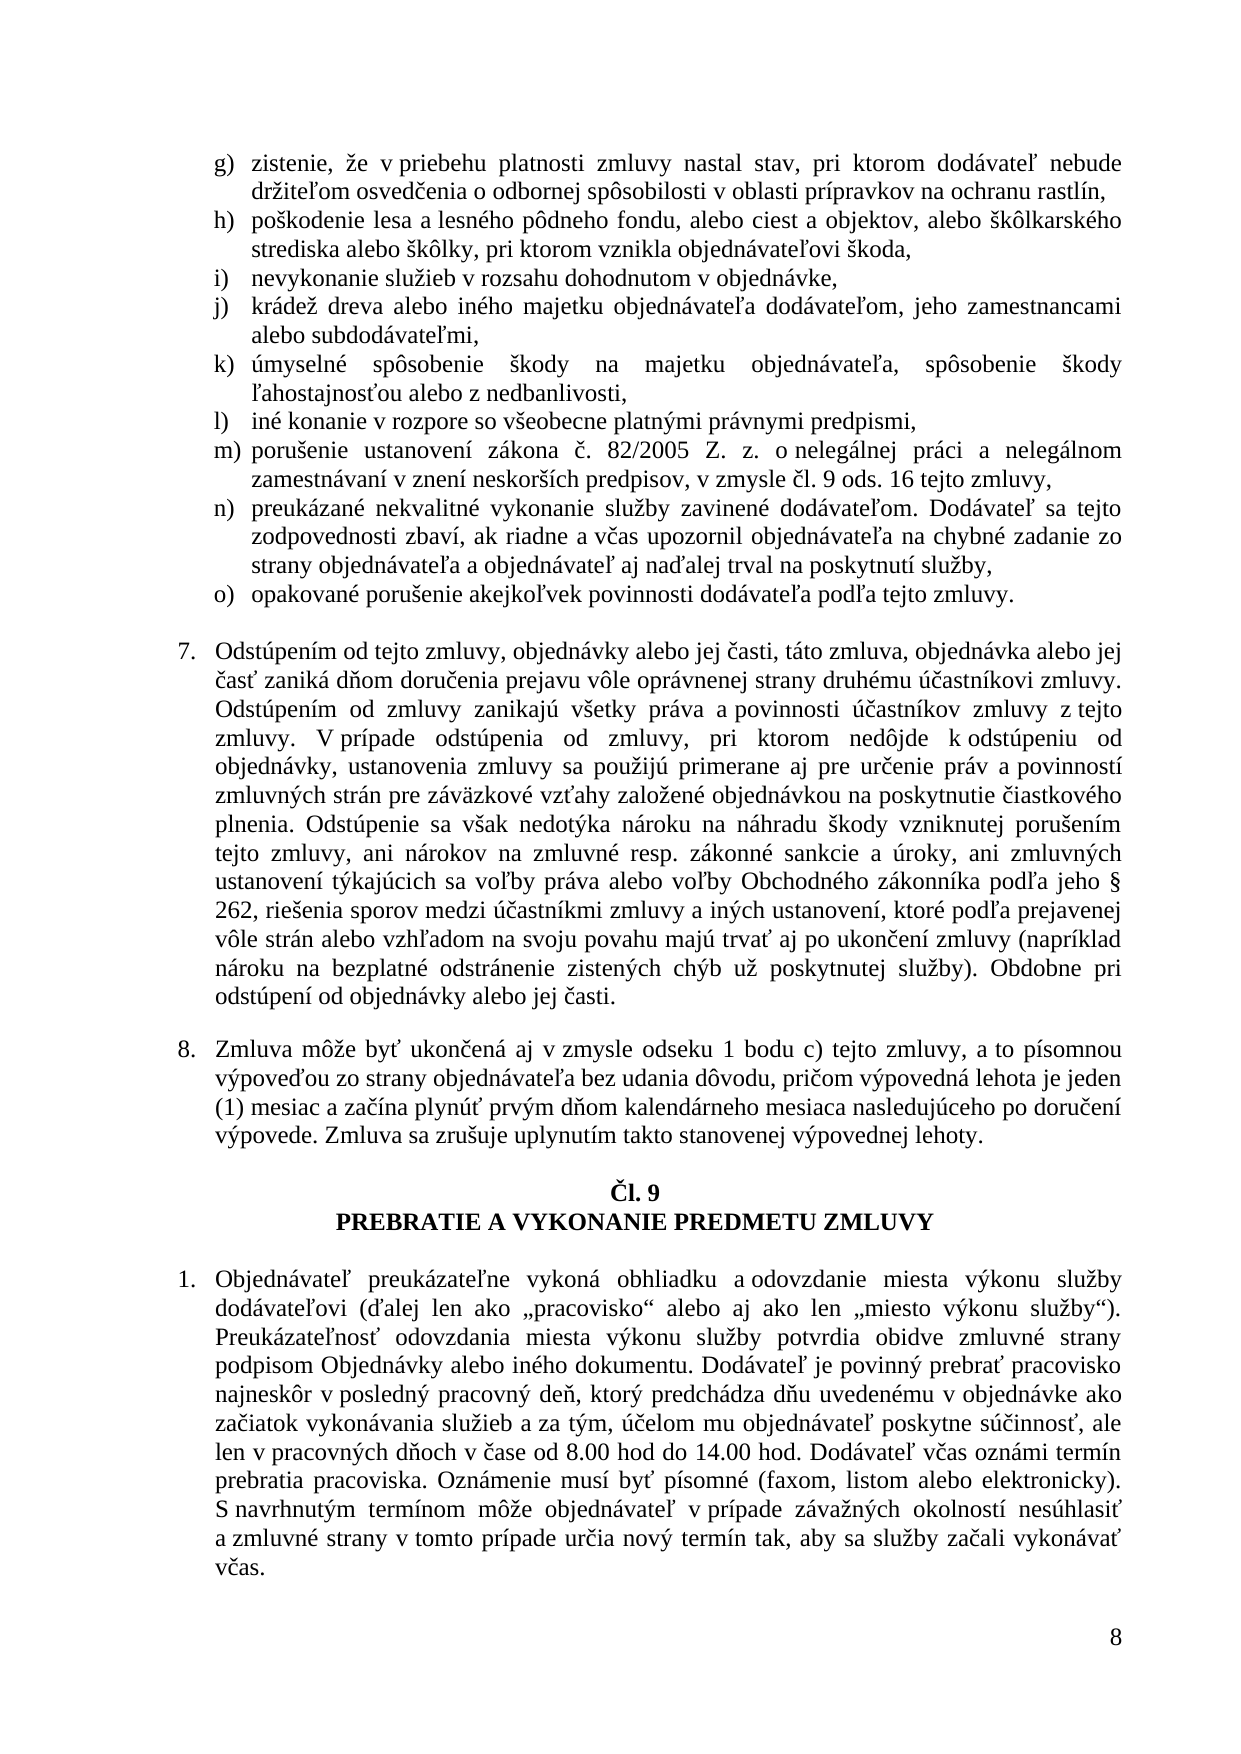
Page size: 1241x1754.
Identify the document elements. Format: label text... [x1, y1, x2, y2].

list Objednávateľ preukázateľne vykoná obhliadku a odovzdanie miesta výkonu služby dodávateľovi (ďalej len ako „pracovisko“ alebo aj ako len „miesto výkonu služby“). Preukázateľnosť odovzdania miesta výkonu služby potvrdia obidve zmluvné strany podpisom Objednávky alebo iného dokumentu. Dodávateľ je povinný prebrať pracovisko najneskôr v posledný pracovný deň, ktorý predchádza dňu uvedenému v objednávke ako začiatok vykonávania služieb a za tým, účelom mu objednávateľ poskytne súčinnosť, ale len v pracovných dňoch v čase od 8.00 hod do 14.00 hod. Dodávateľ včas oznámi termín prebratia pracoviska. Oznámenie musí byť písomné (faxom, listom alebo elektronicky). S navrhnutým termínom môže objednávateľ v prípade závažných okolností nesúhlasiť a zmluvné strany v tomto prípade určia nový termín tak, aby sa služby začali vykonávať včas. [177, 1264, 1122, 1581]
list opakované porušenie akejkoľvek povinnosti dodávateľa podľa tejto zmluvy. [213, 579, 1122, 608]
list krádež dreva alebo iného majetku objednávateľa dodávateľom, jeho zamestnancami alebo subdodávateľmi, [213, 291, 1122, 349]
list zistenie, že v priebehu platnosti zmluvy nastal stav, pri ktorom dodávateľ nebude držiteľom osvedčenia o odbornej spôsobilosti v oblasti prípravkov na ochranu rastlín, [213, 148, 1122, 205]
list porušenie ustanovení zákona č. 82/2005 Z. z. o nelegálnej práci a nelegálnom zamestnávaní v znení neskorších predpisov, v zmysle čl. 9 ods. 16 tejto zmluvy, [213, 435, 1122, 493]
list poškodenie lesa a lesného pôdneho fondu, alebo ciest a objektov, alebo škôlkarského strediska alebo škôlky, pri ktorom vznikla objednávateľovi škoda, [213, 205, 1122, 263]
list preukázané nekvalitné vykonanie služby zavinené dodávateľom. Dodávateľ sa tejto zodpovednosti zbaví, ak riadne a včas upozornil objednávateľa na chybné zadanie zo strany objednávateľa a objednávateľ aj naďalej trval na poskytnutí služby, [213, 493, 1122, 579]
text PREBRATIE A VYKONANIE PREDMETU ZMLUVY [148, 1207, 1122, 1236]
list nevykonanie služieb v rozsahu dohodnutom v objednávke, [213, 263, 1122, 291]
text Čl. 9 [148, 1178, 1122, 1207]
list Zmluva môže byť ukončená aj v zmysle odseku 1 bodu c) tejto zmluvy, a to písomnou výpoveďou zo strany objednávateľa bez udania dôvodu, pričom výpovedná lehota je jeden (1) mesiac a začína plynúť prvým dňom kalendárneho mesiaca nasledujúceho po doručení výpovede. Zmluva sa zrušuje uplynutím takto stanovenej výpovednej lehoty. [177, 1034, 1122, 1149]
list úmyselné spôsobenie škody na majetku objednávateľa, spôsobenie škody ľahostajnosťou alebo z nedbanlivosti, [213, 349, 1122, 406]
list iné konanie v rozpore so všeobecne platnými právnymi predpismi, [213, 406, 1122, 435]
list Odstúpením od tejto zmluvy, objednávky alebo jej časti, táto zmluva, objednávka alebo jej časť zaniká dňom doručenia prejavu vôle oprávnenej strany druhému účastníkovi zmluvy. Odstúpením od zmluvy zanikajú všetky práva a povinnosti účastníkov zmluvy z tejto zmluvy. V prípade odstúpenia od zmluvy, pri ktorom nedôjde k odstúpeniu od objednávky, ustanovenia zmluvy sa použijú primerane aj pre určenie práv a povinností zmluvných strán pre záväzkové vzťahy založené objednávkou na poskytnutie čiastkového plnenia. Odstúpenie sa však nedotýka nároku na náhradu škody vzniknutej porušením tejto zmluvy, ani nárokov na zmluvné resp. zákonné sankcie a úroky, ani zmluvných ustanovení týkajúcich sa voľby práva alebo voľby Obchodného zákonníka podľa jeho § 262, riešenia sporov medzi účastníkmi zmluvy a iných ustanovení, ktoré podľa prejavenej vôle strán alebo vzhľadom na svoju povahu majú trvať aj po ukončení zmluvy (napríklad nároku na bezplatné odstránenie zistených chýb už poskytnutej služby). Obdobne pri odstúpení od objednávky alebo jej časti. [177, 636, 1122, 1010]
